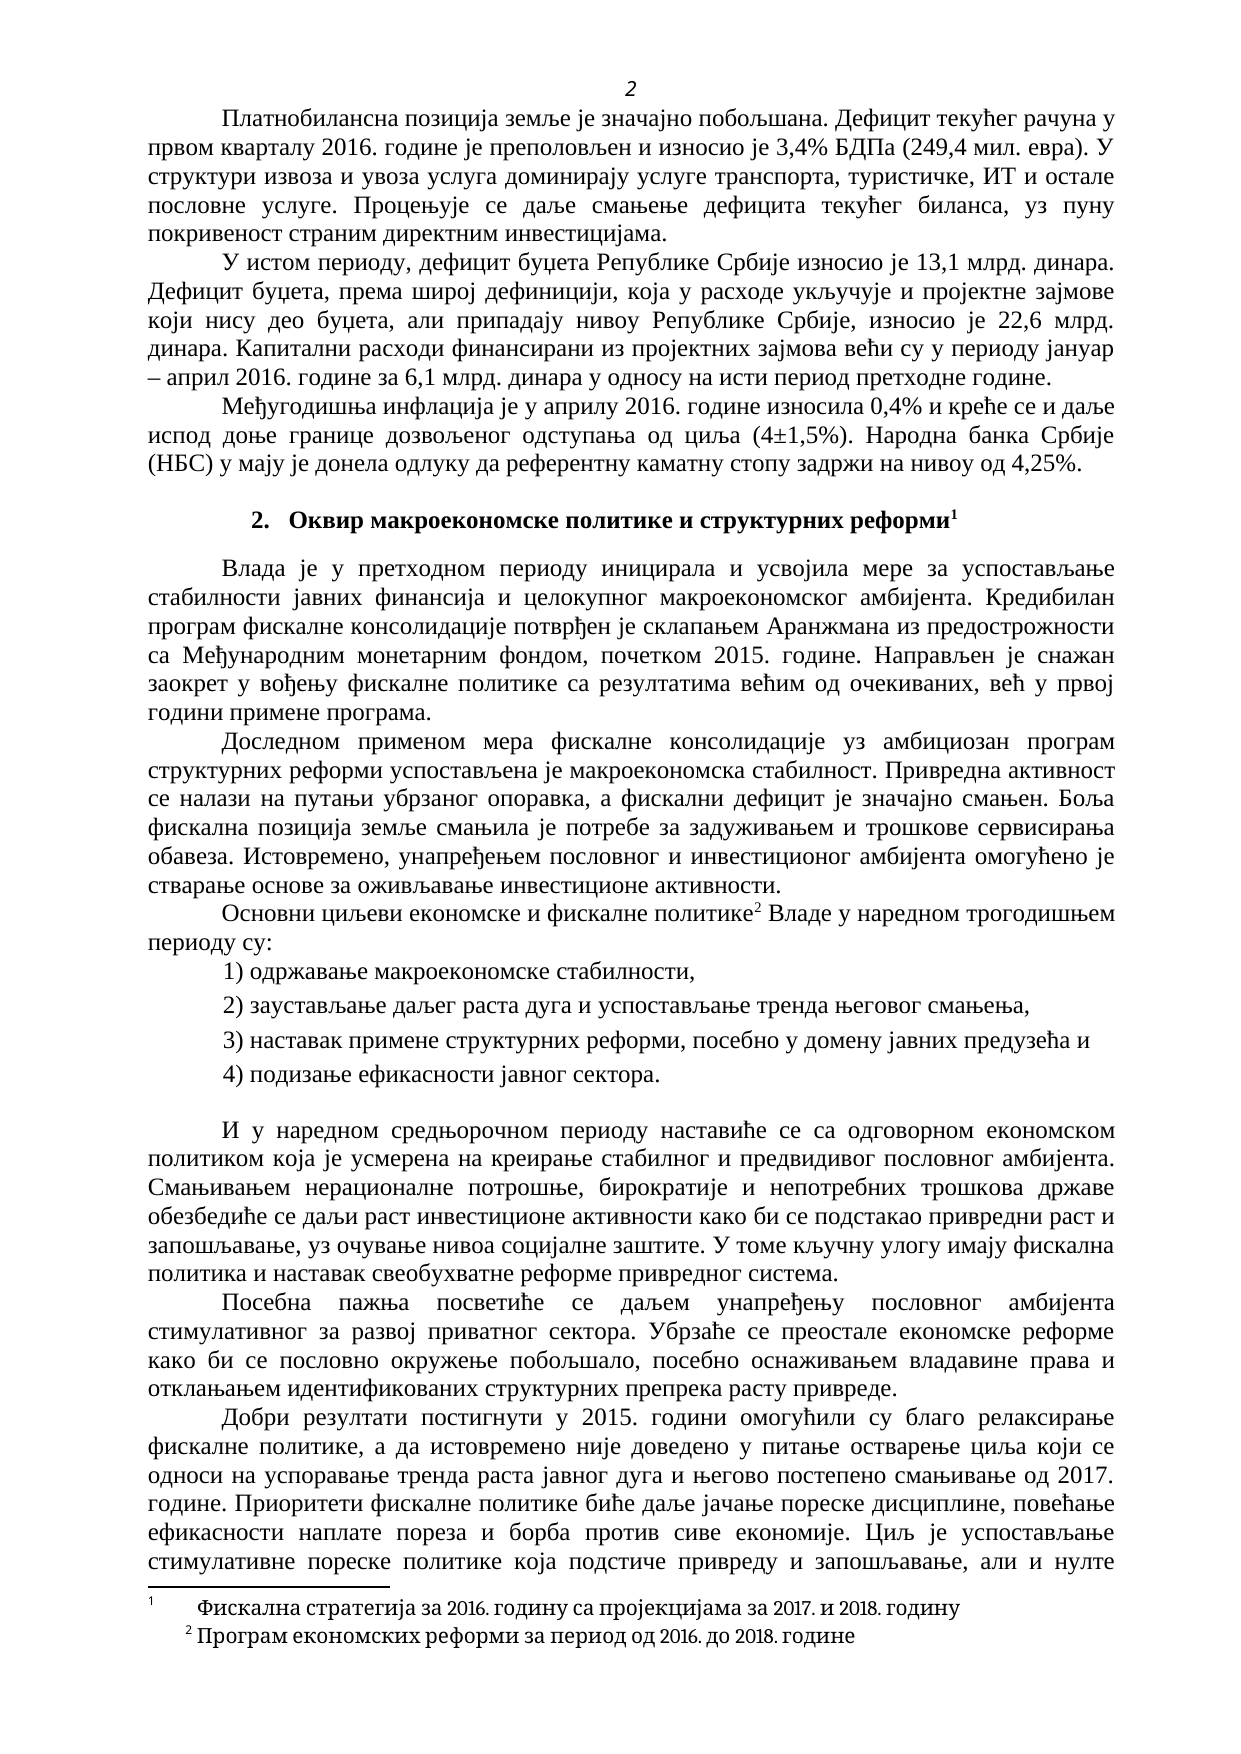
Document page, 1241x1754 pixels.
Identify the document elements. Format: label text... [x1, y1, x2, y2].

list 4) подизање ефикасности јавног сектора. [223, 1059, 1116, 1088]
text Влада је у претходном периоду иницирала и усвојила мере за успостављање стабилности јавних финансија и целокупног макроекономског амбијента. Кредибилан програм фискалне консолидације потврђен је склапањем Аранжмана из предострожности са Међународним монетарним фондом, почетком 2015. године. Направљен је снажан заокрет у вођењу фискалне политике са резултатима већим од очекиваних, већ у првој години примене програма. [148, 553, 1116, 726]
text Доследном применом мера фискалне консолидације уз амбициозан програм структурних реформи успостављена је макроекономска стабилност. Привредна активност се налази на путањи убрзаног опоравка, а фискални дефицит је значајно смањен. Боља фискална позиција земље смањила је потребе за задуживањем и трошкове сервисирања обавеза. Истовремено, унапређењем пословног и инвестиционог амбијента омогућено је стварање основе за оживљавање инвестиционе активности. [148, 726, 1116, 898]
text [148, 1402, 1116, 1575]
list 3) наставак примене структурних реформи, посебно у домену јавних предузећа и [223, 1025, 1116, 1054]
text У истом периоду, дефицит буџета Републике Србије износио је 13,1 млрд. динара. Дефицит буџета, према широј дефиницији, која у расходе укључује и пројектне зајмове који нису део буџета, али припадају нивоу Републике Србије, износио је 22,6 млрд. динара. Капитални расходи финансирани из пројектних зајмова већи су у периоду јануар – април 2016. године за 6,1 млрд. динара у односу на исти период претходне године. [148, 247, 1116, 391]
list 2) заустављање даљег раста дуга и успостављање тренда његовог смањења, [223, 991, 1116, 1019]
text Међугодишња инфлација је у априлу 2016. године износила 0,4% и креће се и даље испод доње границе дозвољеног одступања од циља (4±1,5%). Народна банка Србије (НБС) у мају је донела одлуку да референтну каматну стопу задржи на нивоу од 4,25%. [148, 391, 1116, 477]
list 1) одржавање макроекономске стабилности, [223, 956, 1116, 985]
text Платнобилансна позиција земље је значајно побољшана. Дефицит текућег рачуна у првом кварталу 2016. године је преполовљен и износио је 3,4% БДПа (249,4 мил. евра). У структури извоза и увоза услуга доминирају услуге транспорта, туристичке, ИТ и остале пословне услуге. Процењује се даље смањење дефицита текућег биланса, уз пуну покривеност страним директним инвестицијама. [148, 103, 1116, 247]
text И у наредном средњорочном периоду наставиће се са одговорном економском политиком која је усмерена на креирање стабилног и предвидивог пословног амбијента. Смањивањем нерационалне потрошње, бирократије и непотребних трошкова државе обезбедиће се даљи раст инвестиционе активности како би се подстакао привредни раст и запошљавање, уз очување нивоа социјалне заштите. У томе кључну улогу имају фискална политика и наставак свеобухватне реформе привредног система. [148, 1115, 1116, 1287]
text Посебна пажња посветиће се даљем унапређењу пословног амбијента стимулативног за развој приватног сектора. Убрзаће се преостале економске реформе како би се пословно окружење побољшало, посебно оснаживањем владавине права и отклањањем идентификованих структурних препрека расту привреде. [148, 1287, 1116, 1402]
list Оквир макроекономске политике и структурних реформи [251, 506, 1116, 534]
text Основни циљеви економске и фискалне политике Владе у наредном трогодишњем периоду су: [148, 898, 1116, 956]
